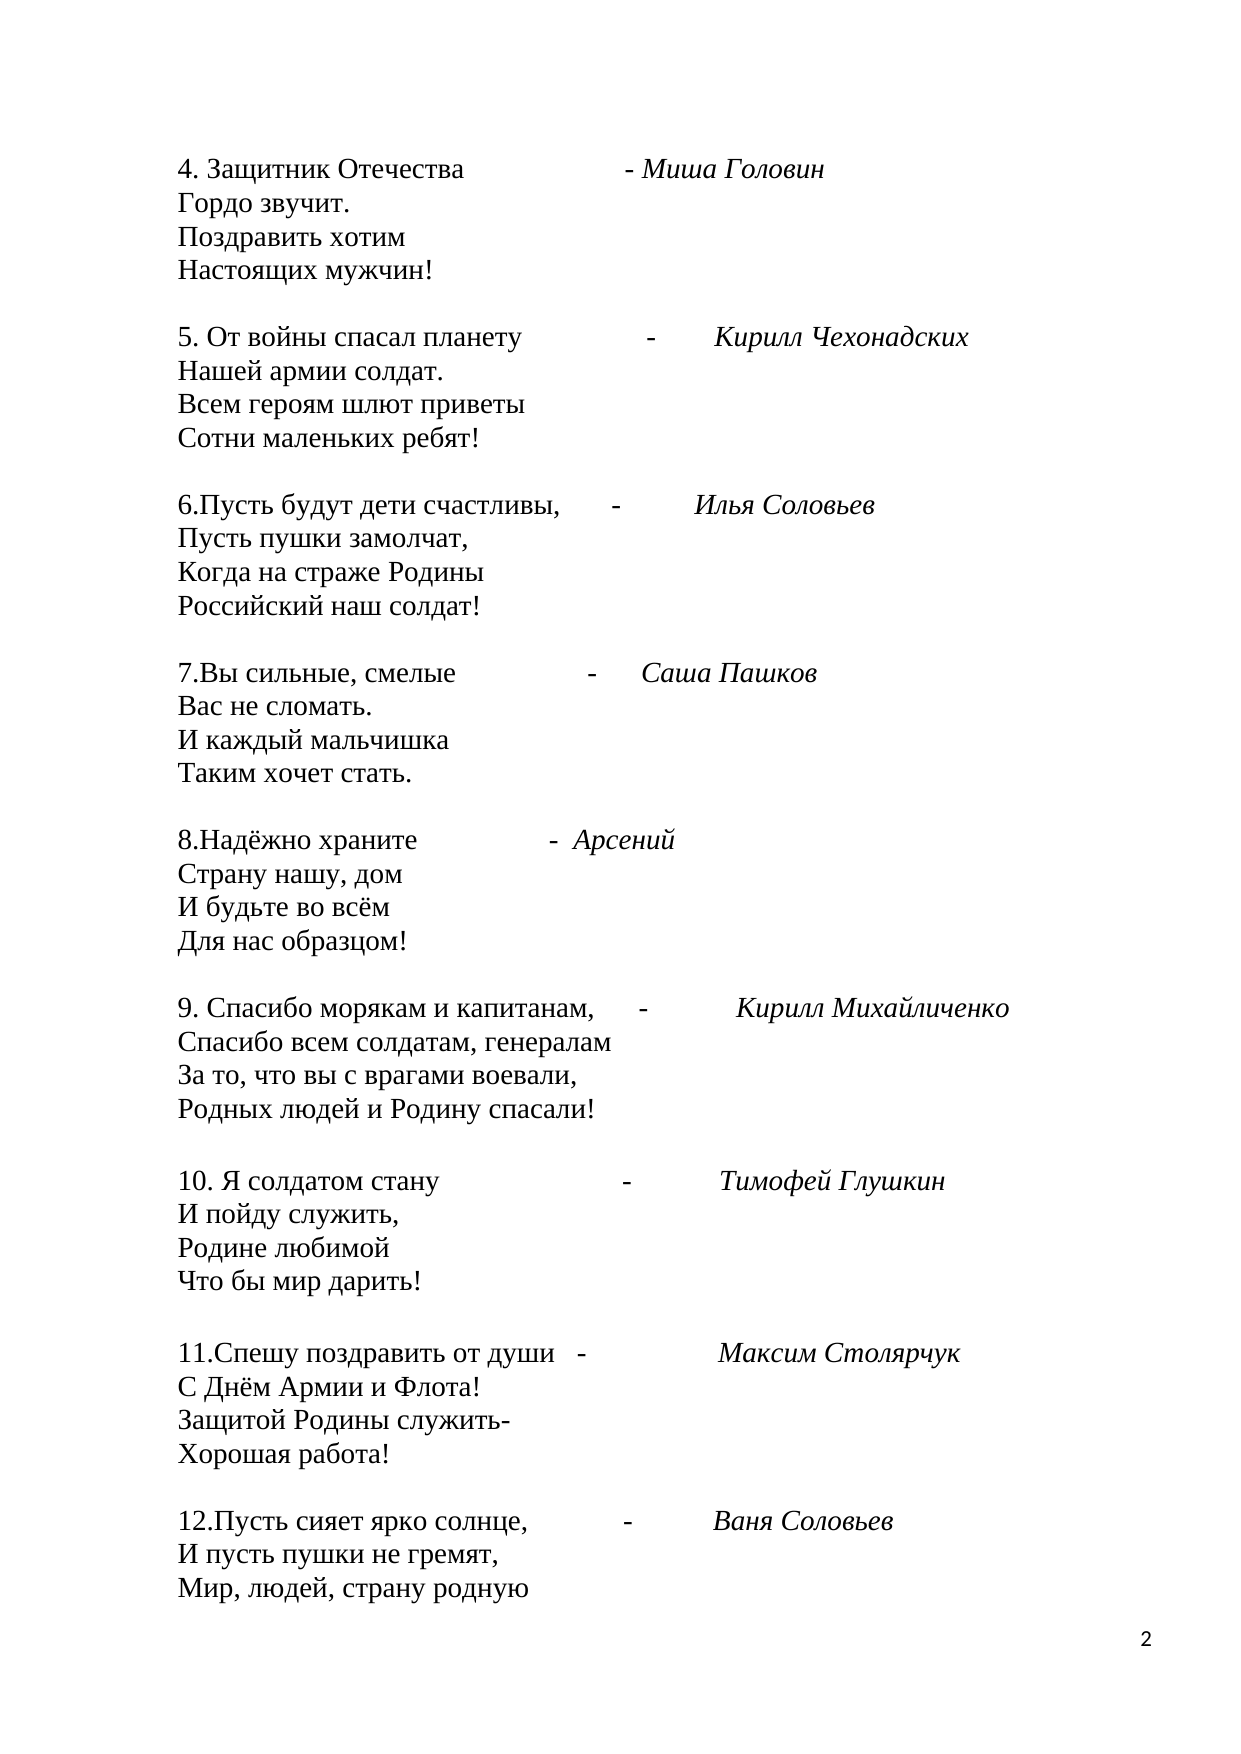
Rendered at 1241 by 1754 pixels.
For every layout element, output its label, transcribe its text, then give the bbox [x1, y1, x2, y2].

text Родных людей и Родину спасали! [177, 1091, 1152, 1124]
text 8.Надёжно храните - Арсений [177, 822, 1152, 856]
text Всем героям шлют приветы [177, 386, 1152, 420]
text Страну нашу, дом [177, 856, 1152, 889]
text Нашей армии солдат. [177, 353, 1152, 386]
text 6.Пусть будут дети счастливы, - Илья Соловьев [177, 487, 1152, 521]
text Настоящих мужчин! [177, 252, 1152, 286]
text 9. Спасибо морякам и капитанам, - Кирилл Михайличенко [177, 990, 1152, 1024]
text И пусть пушки не гремят, [177, 1536, 1152, 1570]
text Спасибо всем солдатам, генералам [177, 1024, 1152, 1057]
text Гордо звучит. [177, 185, 1152, 219]
text Сотни маленьких ребят! [177, 420, 1152, 453]
text Родине любимой [177, 1230, 1152, 1263]
text 11.Спешу поздравить от души - Максим Столярчук [177, 1335, 1152, 1369]
text И каждый мальчишка [177, 722, 1152, 755]
text 12.Пусть сияет ярко солнце, - Ваня Соловьев [177, 1503, 1152, 1536]
text Что бы мир дарить! [177, 1263, 1152, 1297]
text За то, что вы с врагами воевали, [177, 1057, 1152, 1091]
text Когда на страже Родины [177, 554, 1152, 588]
text И пойду служить, [177, 1196, 1152, 1230]
text 4. Защитник Отечества - Миша Головин [177, 152, 1152, 185]
text 10. Я солдатом стану - Тимофей Глушкин [177, 1163, 1152, 1196]
text С Днём Армии и Флота! [177, 1369, 1152, 1402]
text Вас не сломать. [177, 688, 1152, 722]
text 7.Вы сильные, смелые - Саша Пашков [177, 655, 1152, 688]
text Поздравить хотим [177, 219, 1152, 252]
text 5. От войны спасал планету - Кирилл Чехонадских [177, 319, 1152, 353]
text И будьте во всём [177, 889, 1152, 923]
text Мир, людей, страну родную [177, 1570, 1152, 1603]
text Пусть пушки замолчат, [177, 521, 1152, 554]
text Таким хочет стать. [177, 755, 1152, 789]
text Для нас образцом! [177, 923, 1152, 957]
text Защитой Родины служить- [177, 1402, 1152, 1436]
text Российский наш солдат! [177, 588, 1152, 621]
text Хорошая работа! [177, 1436, 1152, 1469]
